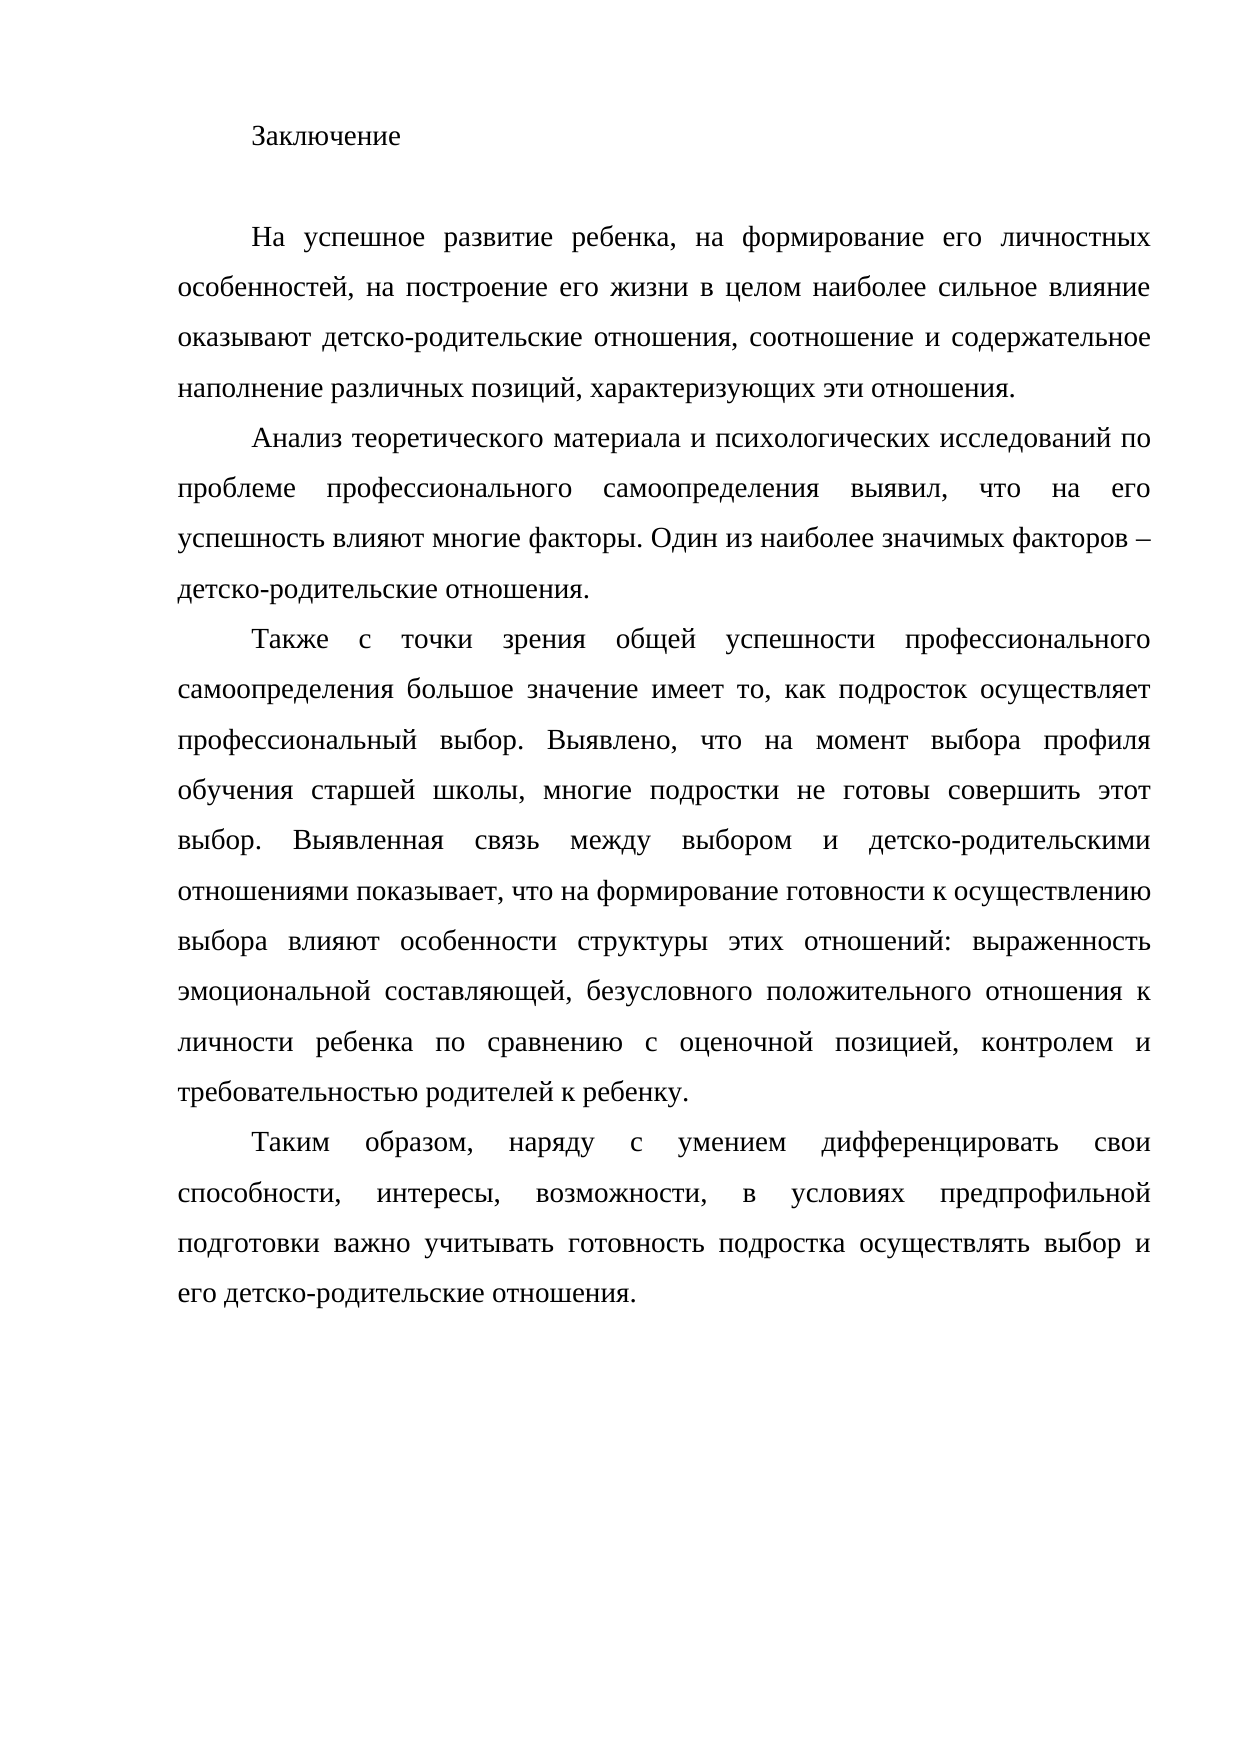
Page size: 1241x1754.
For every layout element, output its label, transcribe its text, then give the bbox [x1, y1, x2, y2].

text На успешное развитие ребенка, на формирование его личностных особенностей, на построение его жизни в целом наиболее сильное влияние оказывают детско-родительские отношения, соотношение и содержательное наполнение различных позиций, характеризующих эти отношения. [177, 219, 1152, 403]
text Заключение [177, 118, 1152, 152]
text Таким образом, наряду с умением дифференцировать свои способности, интересы, возможности, в условиях предпрофильной подготовки важно учитывать готовность подростка осуществлять выбор и его детско-родительские отношения. [177, 1124, 1152, 1309]
text Анализ теоретического материала и психологических исследований по проблеме профессионального самоопределения выявил, что на его успешность влияют многие факторы. Один из наиболее значимых факторов – детско-родительские отношения. [177, 420, 1152, 604]
text Также с точки зрения общей успешности профессионального самоопределения большое значение имеет то, как подросток осуществляет профессиональный выбор. Выявлено, что на момент выбора профиля обучения старшей школы, многие подростки не готовы совершить этот выбор. Выявленная связь между выбором и детско-родительскими отношениями показывает, что на формирование готовности к осуществлению выбора влияют особенности структуры этих отношений: выраженность эмоциональной составляющей, безусловного положительного отношения к личности ребенка по сравнению с оценочной позицией, контролем и требовательностью родителей к ребенку. [177, 621, 1152, 1108]
